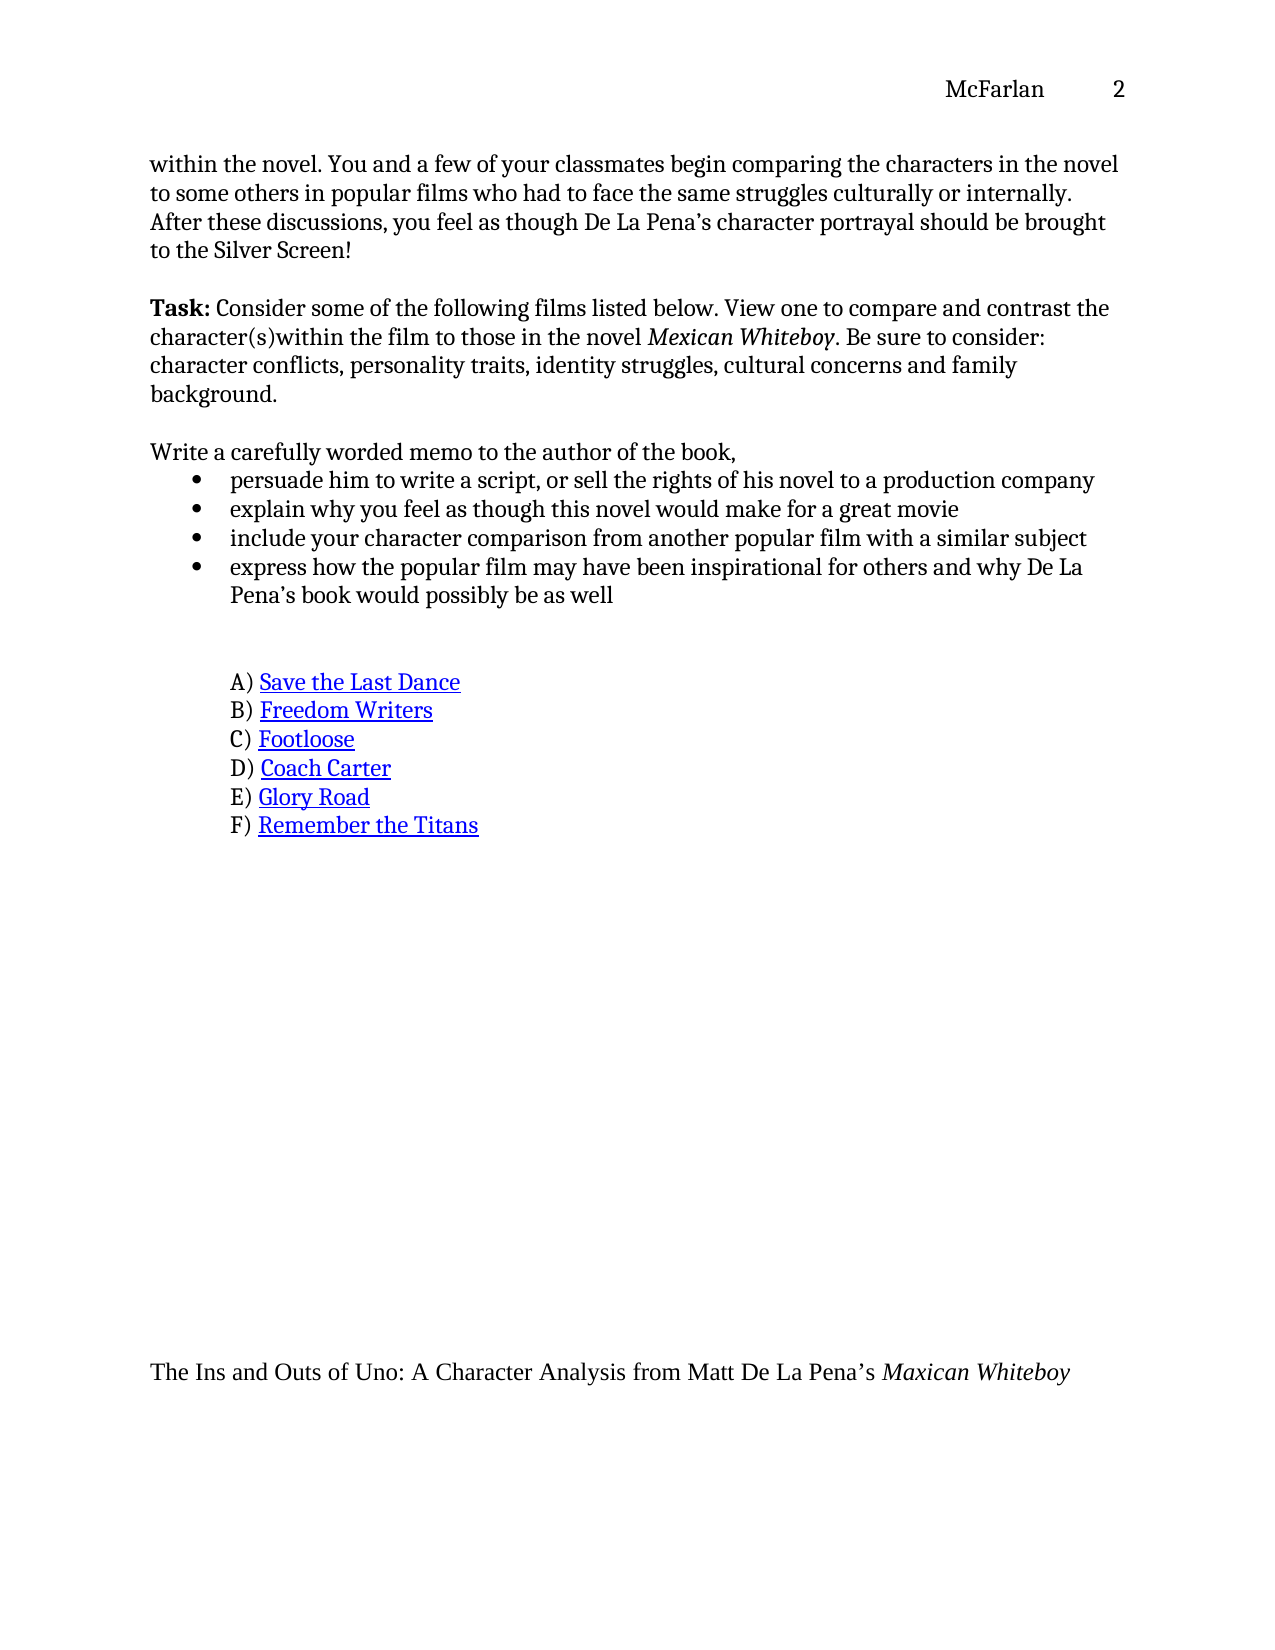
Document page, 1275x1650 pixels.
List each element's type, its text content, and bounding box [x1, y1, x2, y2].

text D) Coach Carter [155, 754, 1125, 782]
list explain why you feel as though this novel would make for a great movie [192, 495, 1125, 524]
list include your character comparison from another popular film with a similar subject [192, 524, 1125, 552]
text B) Freedom Writers [230, 696, 1125, 725]
text F) Remember the Titans [155, 811, 1125, 840]
list express how the popular film may have been inspirational for others and why De La Pena’s book would possibly be as well [192, 552, 1125, 610]
text C) Footloose [155, 725, 1125, 754]
text Task: Consider some of the following films listed below. View one to compare and contrast the character(s)within the film to those in the novel Mexican Whiteboy. Be sure to consider: character conflicts, personality traits, identity struggles, cultural concerns and family background. [150, 294, 1125, 409]
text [150, 150, 1125, 265]
text The Ins and Outs of Uno: A Character Analysis from Matt De La Pena’s Maxican Whiteboy [150, 1357, 1125, 1386]
text Write a carefully worded memo to the author of the book, [150, 437, 1125, 466]
text E) Glory Road [155, 782, 1125, 811]
list persuade him to write a script, or sell the rights of his novel to a production company [192, 466, 1125, 495]
text A) Save the Last Dance [230, 667, 1125, 696]
